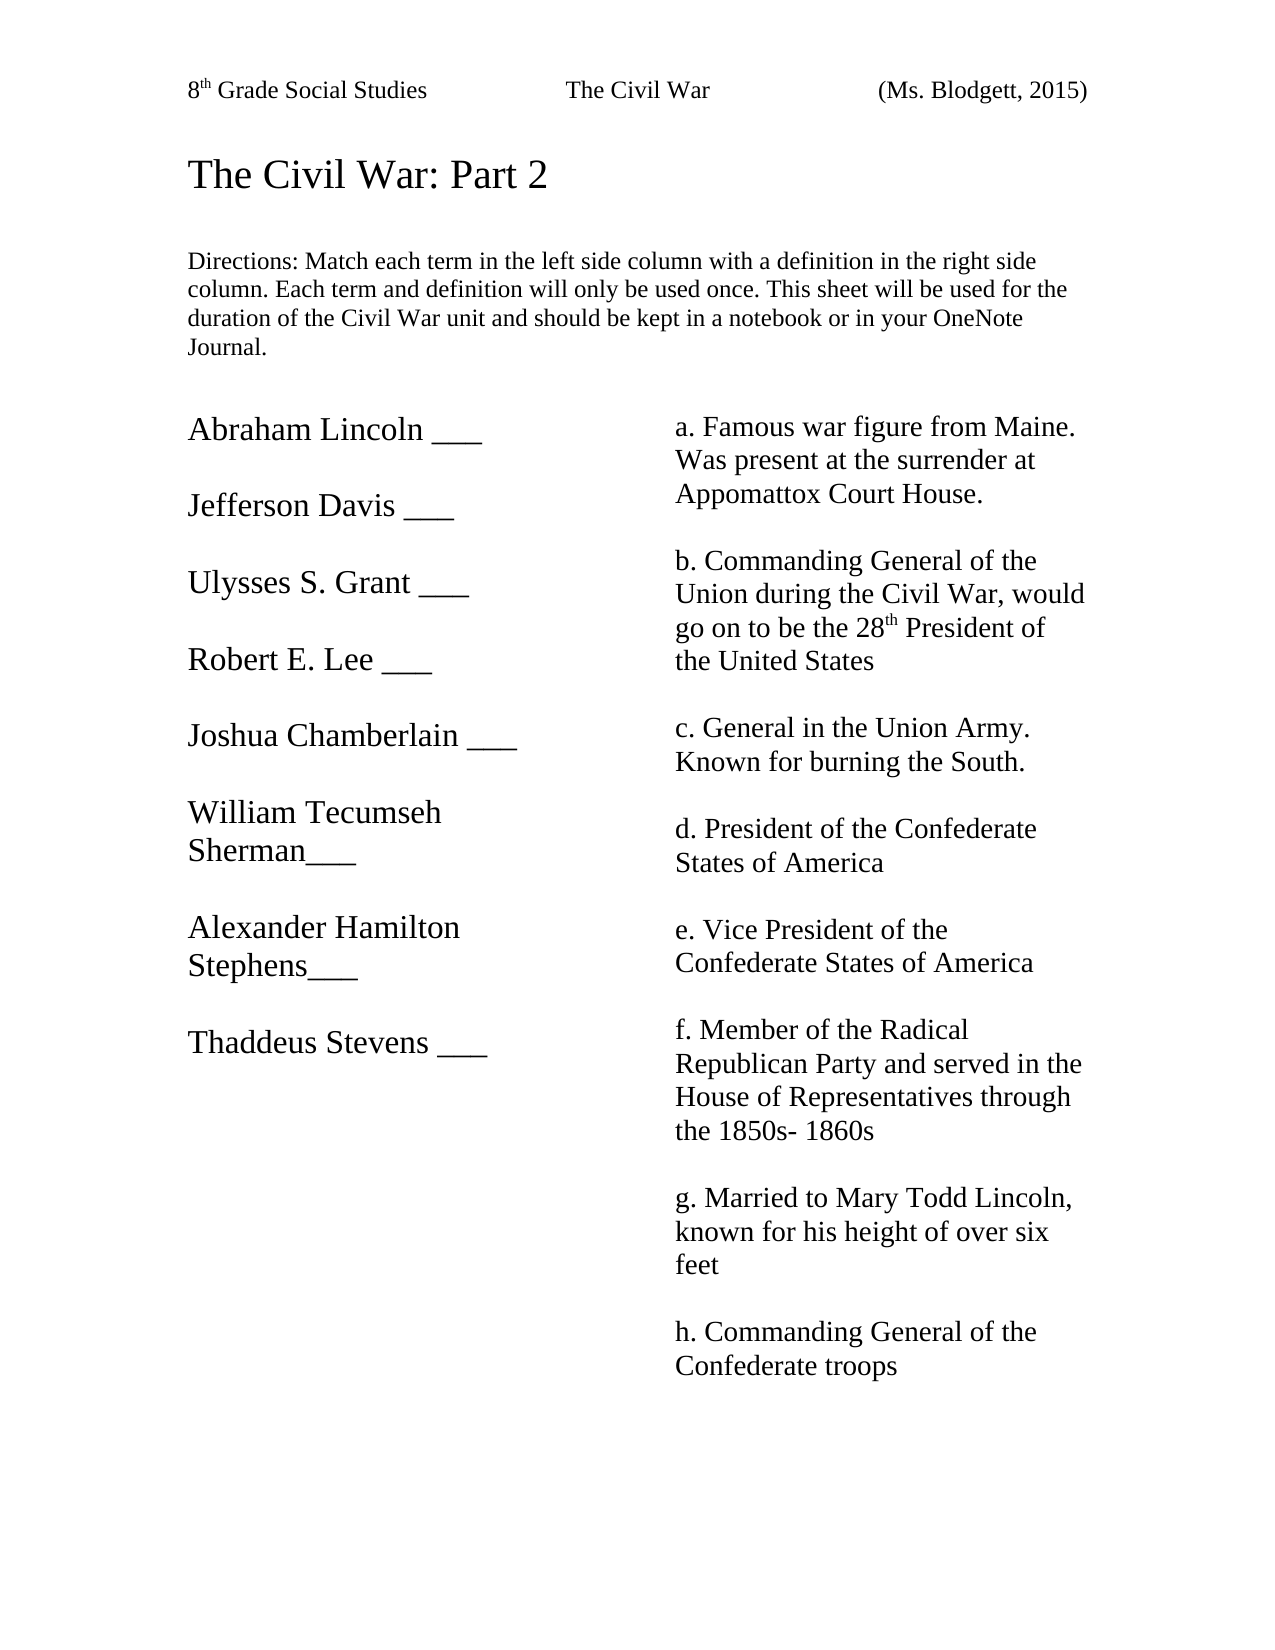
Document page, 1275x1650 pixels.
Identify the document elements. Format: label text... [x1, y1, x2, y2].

text d. President of the Confederate States of America [675, 811, 1087, 878]
text Jefferson Davis ___ [187, 485, 600, 524]
text g. Married to Mary Todd Lincoln, known for his height of over six feet [675, 1180, 1087, 1281]
text Abraham Lincoln ___ [187, 409, 600, 447]
text William Tecumseh Sherman___ [187, 792, 600, 869]
text Alexander Hamilton Stephens___ [187, 907, 600, 984]
text e. Vice President of the Confederate States of America [675, 912, 1087, 979]
text Ulysses S. Grant ___ [187, 562, 600, 600]
text b. Commanding General of the Union during the Civil War, would go on to be the 28th President of the United States [675, 543, 1087, 677]
text Joshua Chamberlain ___ [187, 715, 600, 754]
text h. Commanding General of the Confederate troops [675, 1314, 1087, 1381]
text f. Member of the Radical Republican Party and served in the House of Representatives through the 1850s- 1860s [675, 1012, 1087, 1147]
text Robert E. Lee ___ [187, 639, 600, 677]
text Thaddeus Stevens ___ [187, 1022, 600, 1060]
text c. General in the Union Army. Known for burning the South. [675, 711, 1087, 778]
text a. Famous war figure from Maine. Was present at the surrender at Appomattox Court House. [675, 409, 1087, 509]
text Directions: Match each term in the left side column with a definition in the right side column. Each term and definition will only be used once. This sheet will be used for the duration of the Civil War unit and should be kept in a notebook or in your OneNote Journal. [187, 246, 1087, 361]
text The Civil War: Part 2 [187, 150, 1087, 198]
